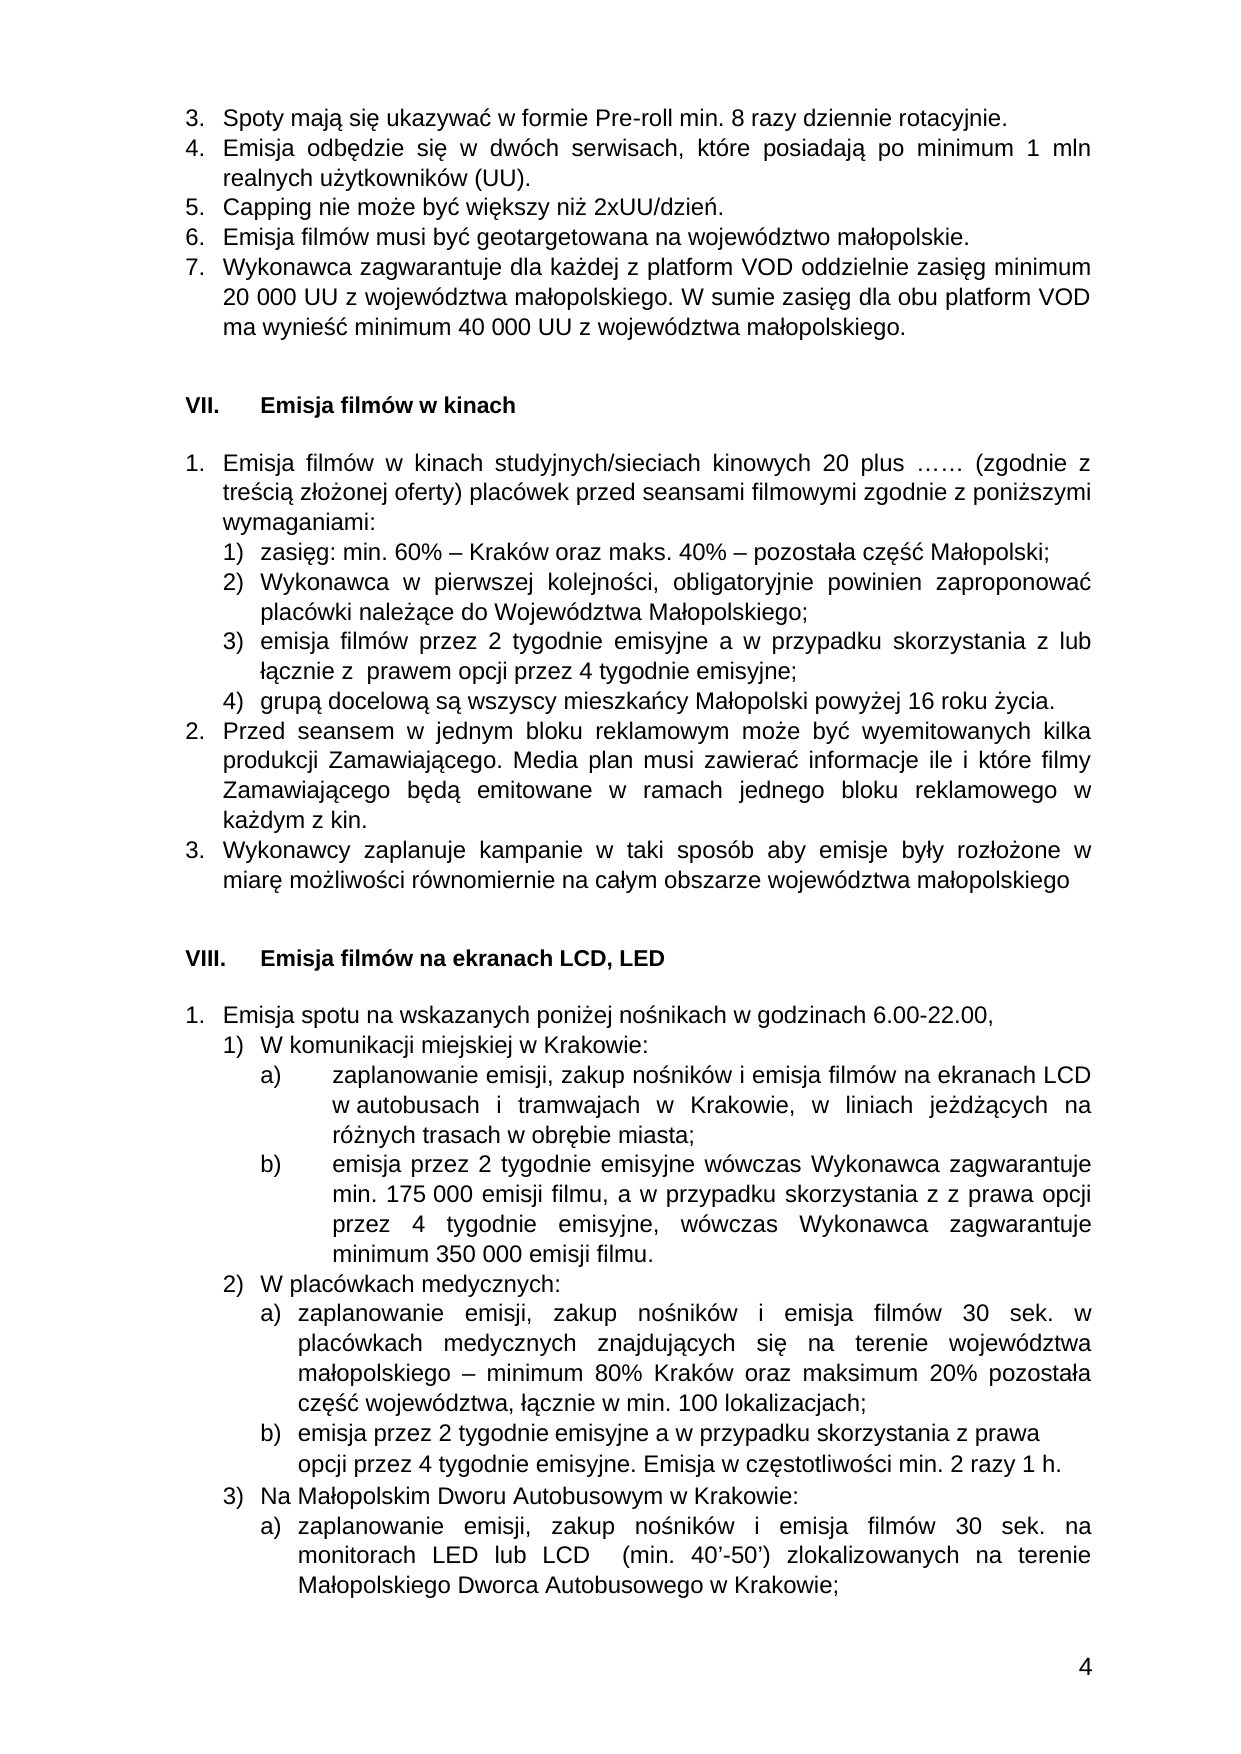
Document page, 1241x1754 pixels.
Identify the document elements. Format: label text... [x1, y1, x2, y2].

list Emisja filmów w kinach studyjnych/sieciach kinowych 20 plus …… (zgodnie z treścią złożonej oferty) placówek przed seansami filmowymi zgodnie z poniższymi wymaganiami: [185, 448, 1092, 536]
list Emisja spotu na wskazanych poniżej nośnikach w godzinach 6.00-22.00, [185, 1001, 1092, 1029]
list emisja przez 2 tygodnie emisyjne wówczas Wykonawca zagwarantuje min. 175 000 emisji filmu, a w przypadku skorzystania z z prawa opcji przez 4 tygodnie emisyjne, wówczas Wykonawca zagwarantuje minimum 350 000 emisji filmu. [260, 1150, 1092, 1267]
list Przed seansem w jednym bloku reklamowym może być wyemitowanych kilka produkcji Zamawiającego. Media plan musi zawierać informacje ile i które filmy Zamawiającego będą emitowane w ramach jednego bloku reklamowego w każdym z kin. [185, 717, 1092, 833]
list zaplanowanie emisji, zakup nośników i emisja filmów na ekranach LCD w autobusach i tramwajach w Krakowie, w liniach jeżdżących na różnych trasach w obrębie miasta; [260, 1061, 1092, 1148]
subtitle Emisja filmów na ekranach LCD, LED [185, 945, 1092, 972]
list zaplanowanie emisji, zakup nośników i emisja filmów 30 sek. w placówkach medycznych znajdujących się na terenie województwa małopolskiego – minimum 80% Kraków oraz maksimum 20% pozostała część województwa, łącznie w min. 100 lokalizacjach; [260, 1299, 1092, 1416]
list Capping nie może być większy niż 2xUU/dzień. [185, 193, 1092, 221]
list zaplanowanie emisji, zakup nośników i emisja filmów 30 sek. na monitorach LED lub LCD (min. 40’-50’) zlokalizowanych na terenie Małopolskiego Dworca Autobusowego w Krakowie; [260, 1512, 1092, 1599]
list W placówkach medycznych: [223, 1269, 1092, 1297]
list Wykonawca w pierwszej kolejności, obligatoryjnie powinien zaproponować placówki należące do Województwa Małopolskiego; [223, 568, 1092, 625]
list Spoty mają się ukazywać w formie Pre‐roll min. 8 razy dziennie rotacyjnie. [185, 103, 1092, 131]
list Emisja filmów musi być geotargetowana na województwo małopolskie. [185, 223, 1092, 251]
list emisja filmów przez 2 tygodnie emisyjne a w przypadku skorzystania z lub łącznie z prawem opcji przez 4 tygodnie emisyjne; [223, 627, 1092, 684]
list Na Małopolskim Dworu Autobusowym w Krakowie: [223, 1482, 1092, 1509]
list W komunikacji miejskiej w Krakowie: [223, 1031, 1092, 1059]
list emisja przez 2 tygodnie emisyjne a w przypadku skorzystania z prawa opcji przez 4 tygodnie emisyjne. Emisja w częstotliwości min. 2 razy 1 h. [260, 1418, 1092, 1478]
list Wykonawca zagwarantuje dla każdej z platform VOD oddzielnie zasięg minimum 20 000 UU z województwa małopolskiego. W sumie zasięg dla obu platform VOD ma wynieść minimum 40 000 UU z województwa małopolskiego. [185, 253, 1092, 340]
list zasięg: min. 60% – Kraków oraz maks. 40% – pozostała część Małopolski; [223, 538, 1092, 565]
subtitle Emisja filmów w kinach [185, 392, 1092, 419]
list grupą docelową są wszyscy mieszkańcy Małopolski powyżej 16 roku życia. [223, 687, 1092, 714]
list Emisja odbędzie się w dwóch serwisach, które posiadają po minimum 1 mln realnych użytkowników (UU). [185, 134, 1092, 191]
list Wykonawcy zaplanuje kampanie w taki sposób aby emisje były rozłożone w miarę możliwości równomiernie na całym obszarze województwa małopolskiego [185, 836, 1092, 893]
